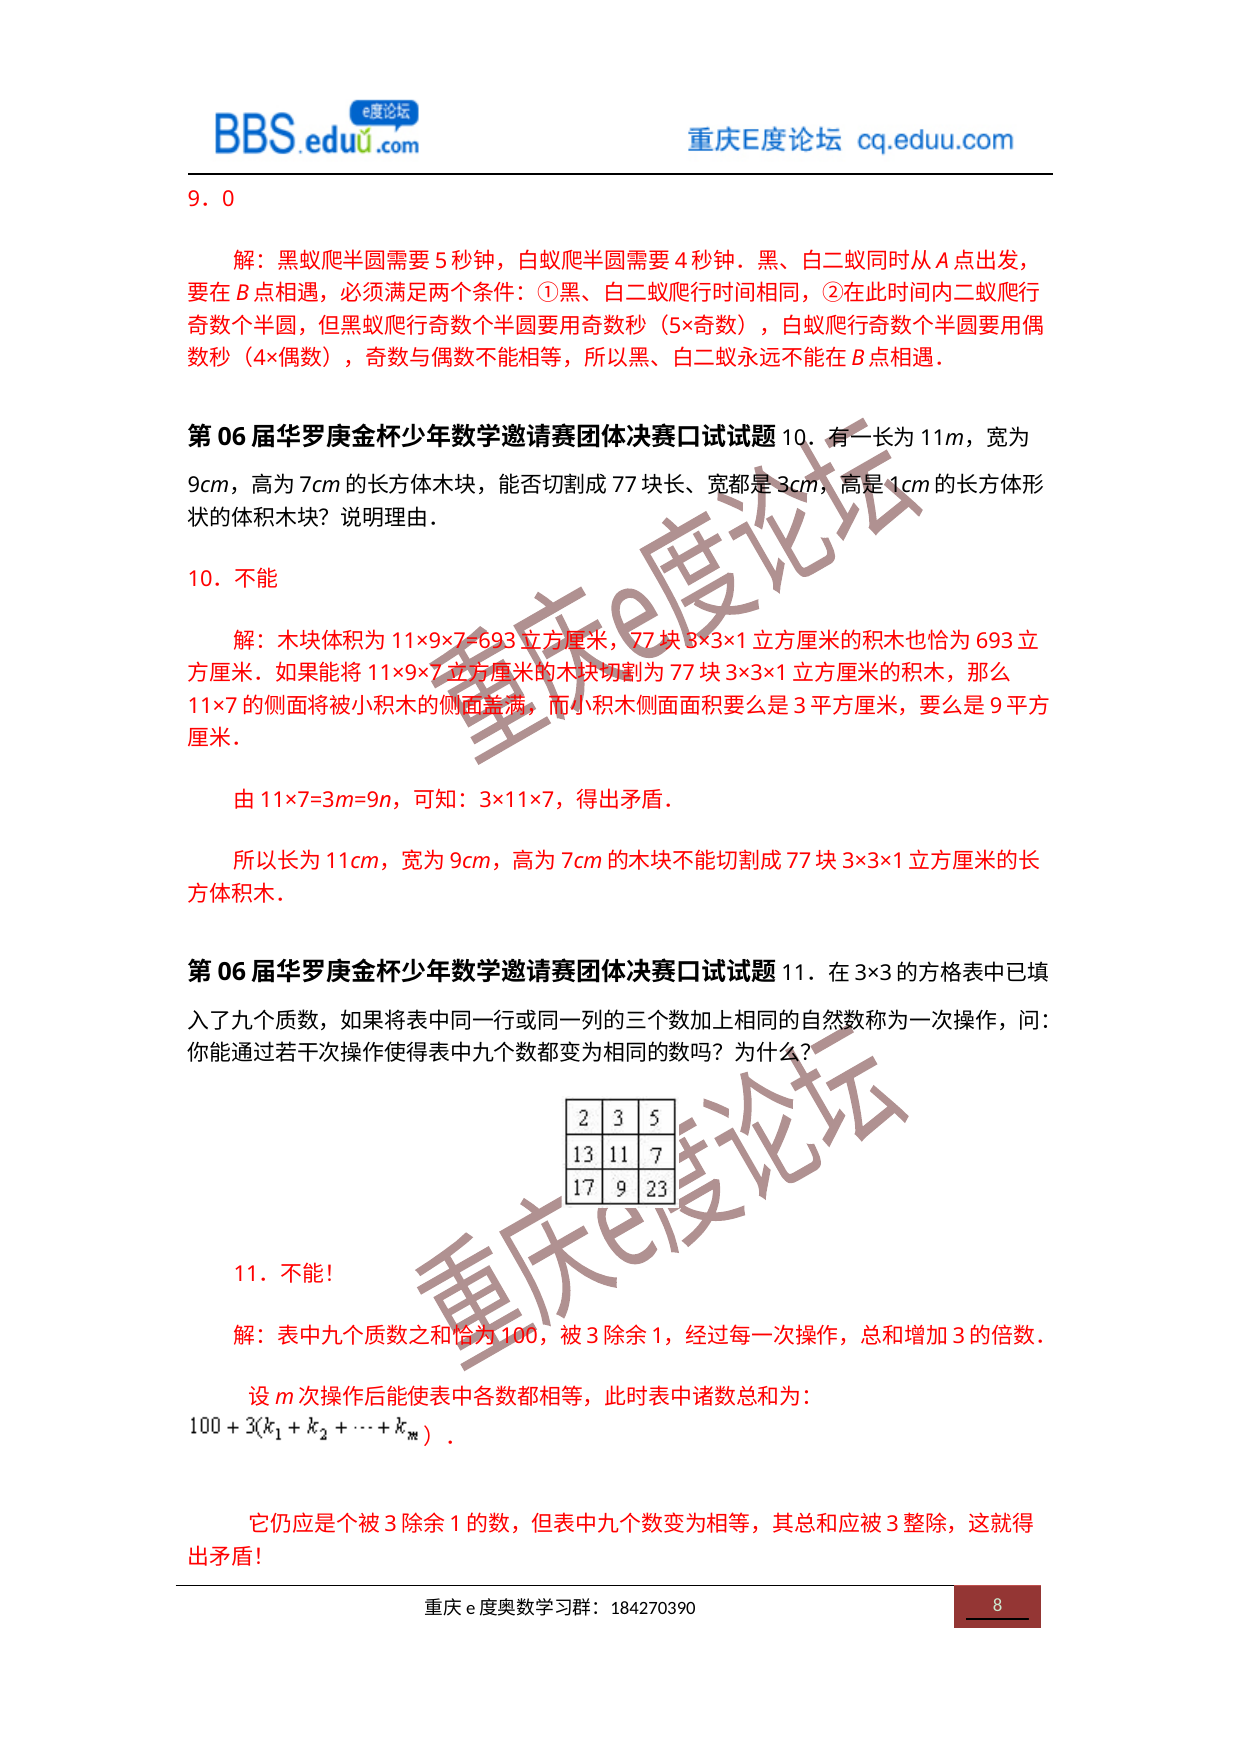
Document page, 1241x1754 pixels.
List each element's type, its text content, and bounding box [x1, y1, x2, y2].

picture [561, 1096, 679, 1208]
text 设m次操作后能使表中各数都相等，此时表中诸数总和为：）． [187, 1379, 1053, 1477]
text 9．0 [187, 181, 1053, 213]
text 所以长为11cm，宽为9cm，高为7cm的木块不能切割成77块3×3×1立方厘米的长方体积木． [187, 843, 1053, 908]
text 10．不能 [187, 561, 1053, 593]
text 解：表中九个质数之和恰为100，被3除余1，经过每一次操作，总和增加3的倍数． [187, 1317, 1053, 1350]
text 它仍应是个被3除余1的数，但表中九个数变为相等，其总和应被3整除，这就得出矛盾！ [187, 1506, 1053, 1571]
picture [187, 88, 1053, 171]
text 由11×7=3m=9n，可知：3×11×7，得出矛盾． [187, 782, 1053, 814]
text 11．不能！ [187, 1256, 1053, 1288]
text 第06届华罗庚金杯少年数学邀请赛团体决赛口试试题11．在3×3的方格表中已填入了九个质数，如果将表中同一行或同一列的三个数加上相同的自然数称为一次操作，问：你能通过若干次操作使得表中九个数都变为相同的数吗？为什么？ [187, 937, 1053, 1067]
text 第06届华罗庚金杯少年数学邀请赛团体决赛口试试题10．有一长为11m，宽为9cm，高为7cm的长方体木块，能否切割成77块长、宽都是3cm，高是1cm的长方体形状的体积木块？说明理由． [187, 402, 1053, 532]
picture [187, 1411, 424, 1445]
text 解：黑蚁爬半圆需要5秒钟，白蚁爬半圆需要4秒钟．黑、白二蚁同时从A点出发，要在B点相遇，必须满足两个条件：①黑、白二蚁爬行时间相同，②在此时间内二蚁爬行奇数个半圆，但黑蚁爬行奇数个半圆要用奇数秒（5×奇数），白蚁爬行奇数个半圆要用偶数秒（4×偶数），奇数与偶数不能相等，所以黑、白二蚁永远不能在B点相遇． [187, 242, 1053, 372]
text 解：木块体积为11×9×7=693立方厘米，77块3×3×1立方厘米的积木也恰为693立方厘米．如果能将11×9×7立方厘米的木块切割为77块3×3×1立方厘米的积木，那么11×7的侧面将被小积木的侧面盖满，而小积木侧面面积要么是3平方厘米，要么是9平方厘米． [187, 622, 1053, 752]
